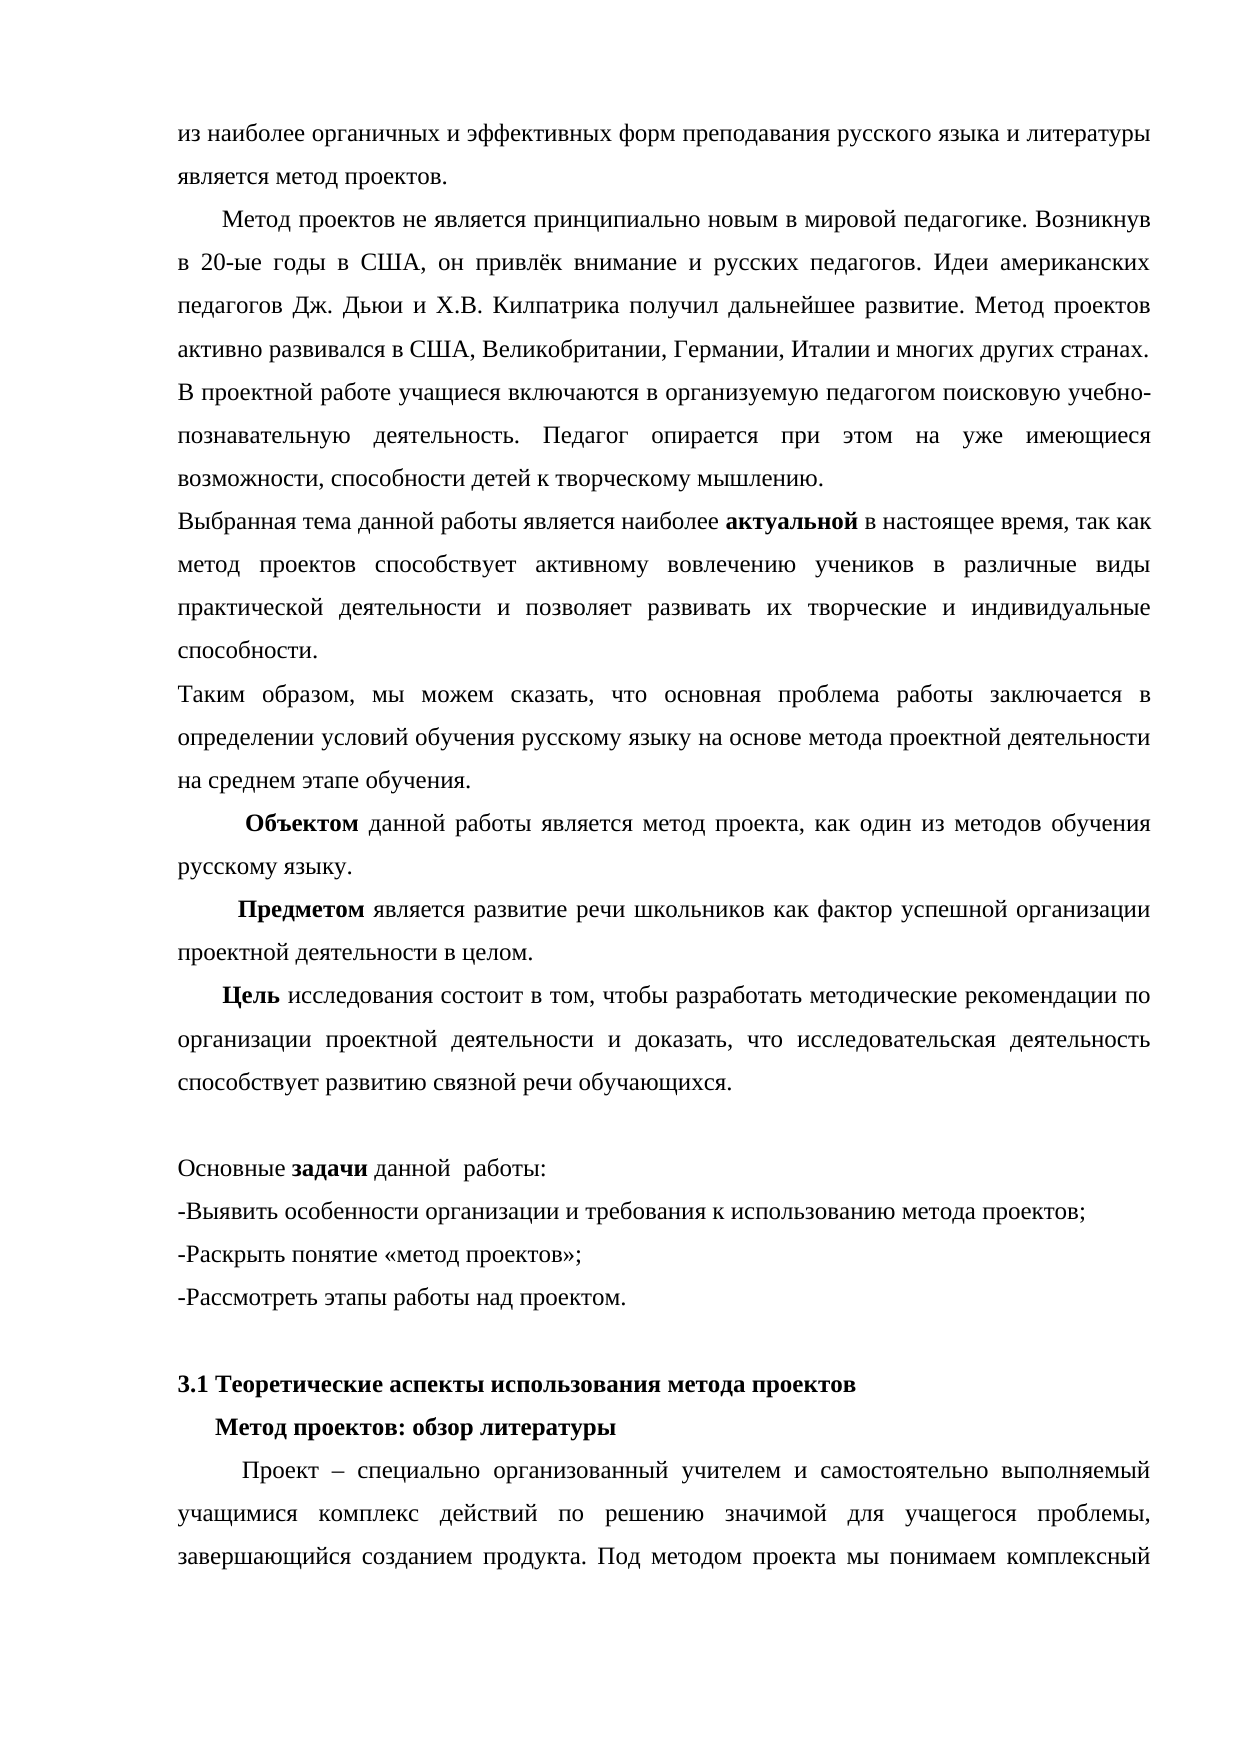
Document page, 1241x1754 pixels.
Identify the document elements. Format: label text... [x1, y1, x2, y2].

text Цель исследования состоит в том, чтобы разработать методические рекомендации по организации проектной деятельности и доказать, что исследовательская деятельность способствует развитию связной речи обучающихся. [177, 981, 1152, 1096]
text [177, 118, 1152, 190]
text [177, 1455, 1152, 1570]
text Основные задачи данной работы: [177, 1153, 1152, 1182]
text Предметом является развитие речи школьников как фактор успешной организации проектной деятельности в целом. [177, 894, 1152, 966]
text В проектной работе учащиеся включаются в организуемую педагогом поисковую учебно-познавательную деятельность. Педагог опирается при этом на уже имеющиеся возможности, способности детей к творческому мышлению. [177, 377, 1152, 492]
text 3.1 Теоретические аспекты использования метода проектов [177, 1369, 1152, 1397]
text Объектом данной работы является метод проекта, как один из методов обучения русскому языку. [177, 808, 1152, 880]
text Метод проектов: обзор литературы [177, 1412, 1152, 1441]
text -Рассмотреть этапы работы над проектом. [177, 1282, 1152, 1311]
text Таким образом, мы можем сказать, что основная проблема работы заключается в определении условий обучения русскому языку на основе метода проектной деятельности на среднем этапе обучения. [177, 679, 1152, 794]
text -Выявить особенности организации и требования к использованию метода проектов; [177, 1196, 1152, 1225]
text -Раскрыть понятие «метод проектов»; [177, 1239, 1152, 1268]
text Выбранная тема данной работы является наиболее актуальной в настоящее время, так как метод проектов способствует активному вовлечению учеников в различные виды практической деятельности и позволяет развивать их творческие и индивидуальные способности. [177, 506, 1152, 664]
text Метод проектов не является принципиально новым в мировой педагогике. Возникнув в 20-ые годы в США, он привлёк внимание и русских педагогов. Идеи американских педагогов Дж. Дьюи и Х.В. Килпатрика получил дальнейшее развитие. Метод проектов активно развивался в США, Великобритании, Германии, Италии и многих других странах. [177, 204, 1152, 362]
